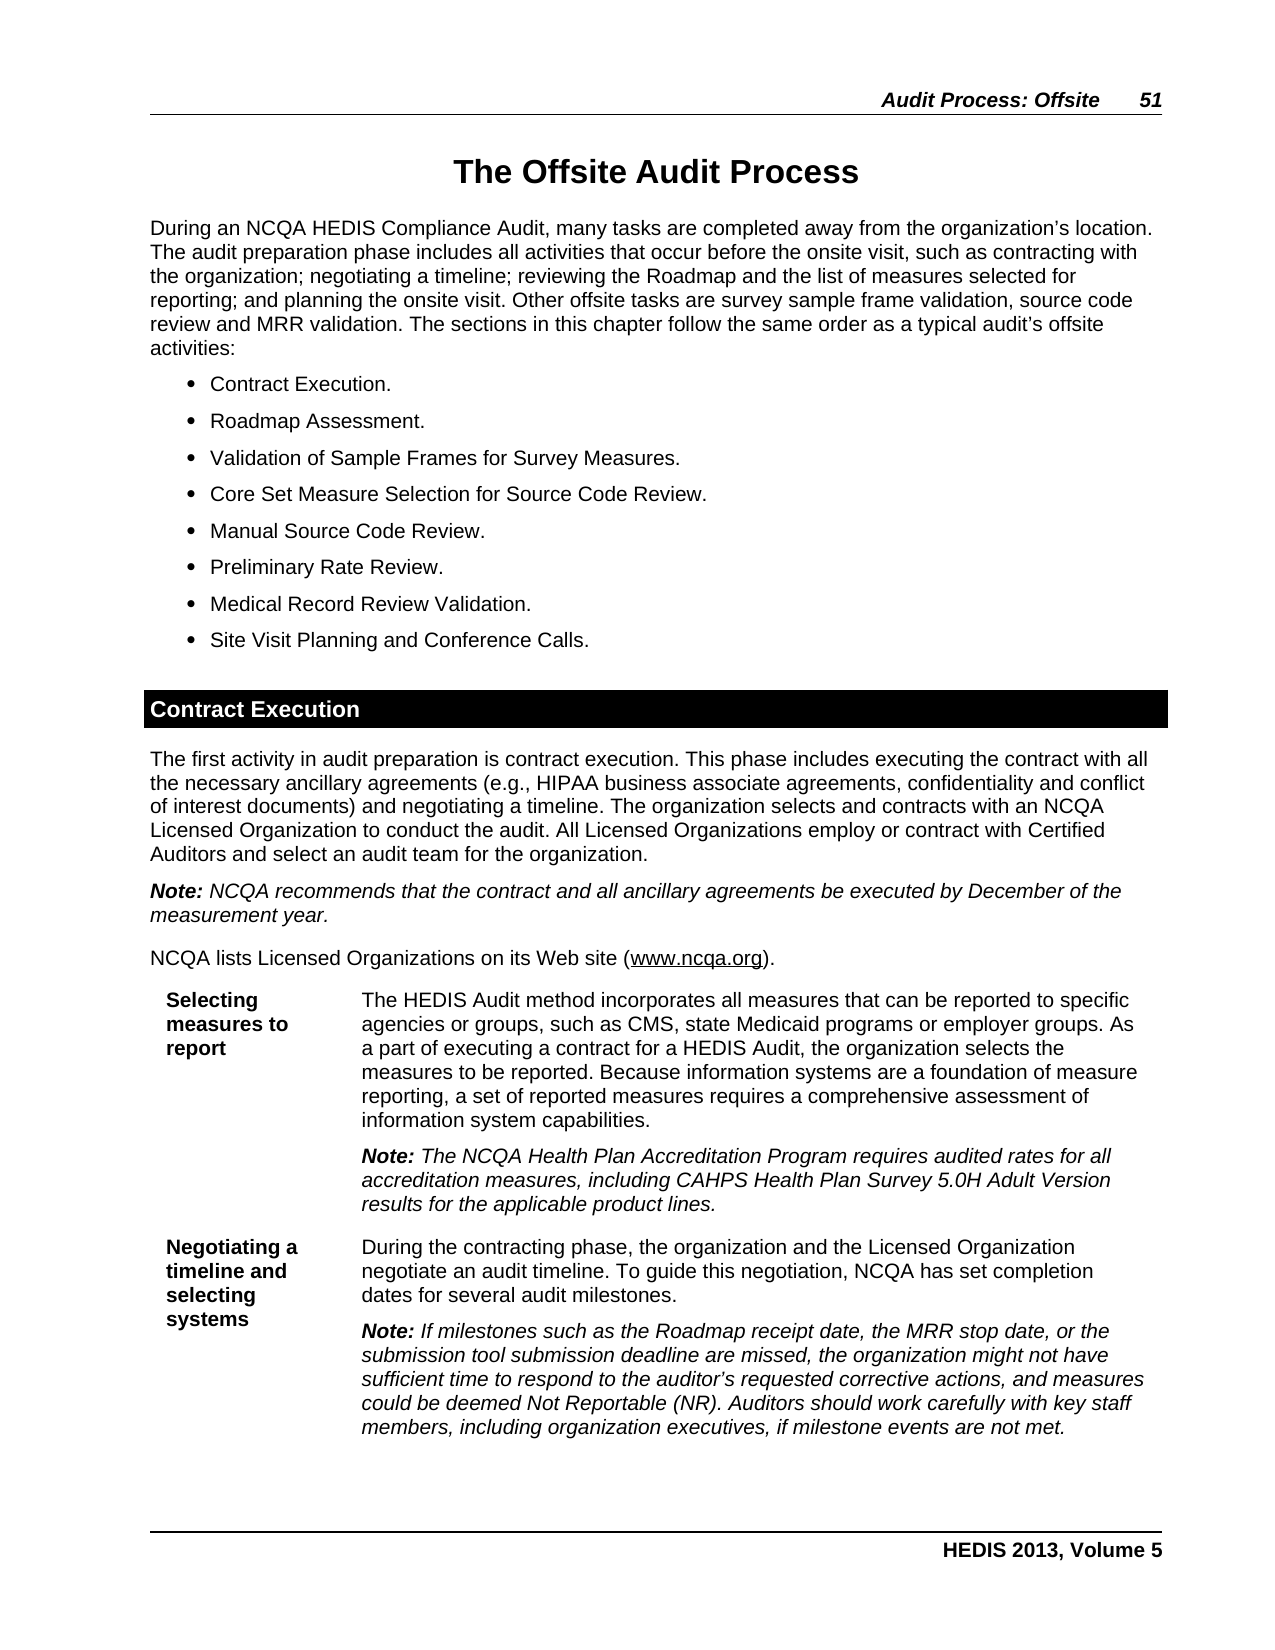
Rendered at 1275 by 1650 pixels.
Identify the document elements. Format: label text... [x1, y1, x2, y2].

text Preliminary Rate Review. [187, 555, 1162, 579]
text Note: NCQA recommends that the contract and all ancillary agreements be executed by December of the measurement year. [150, 879, 1162, 927]
text NCQA lists Licensed Organizations on its Web site (www.ncqa.org). [150, 945, 1162, 969]
text The first activity in audit preparation is contract execution. This phase includes executing the contract with all the necessary ancillary agreements (e.g., HIPAA business associate agreements, confidentiality and conflict of interest documents) and negotiating a timeline. The organization selects and contracts with an NCQA Licensed Organization to conduct the audit. All Licensed Organizations employ or contract with Certified Auditors and select an audit team for the organization. [150, 746, 1162, 866]
text Contract Execution [146, 691, 1167, 726]
text Core Set Measure Selection for Source Code Review. [187, 482, 1162, 506]
title The Offsite Audit Process [150, 153, 1162, 191]
text Validation of Sample Frames for Survey Measures. [187, 445, 1162, 469]
text Medical Record Review Validation. [187, 592, 1162, 616]
table_cell During the contracting phase, the organization and the Licensed Organization negotiate an audit timeline. To guide this negotiation, NCQA has set completion dates for several audit milestones. Note: If milestones such as the Roadmap receipt date, the MRR stop date, or the submission tool submission deadline are missed, the organization might not have sufficient time to respond to the auditor’s requested corrective actions, and measures could be deemed Not Reportable (NR). Auditors should work carefully with key staff members, including organization executives, if milestone events are not met. [349, 1216, 1162, 1439]
text Roadmap Assessment. [187, 409, 1162, 433]
table_cell Negotiating a timeline and selecting systems [131, 1216, 349, 1439]
table_header Selecting measures to report [131, 969, 349, 1216]
text Manual Source Code Review. [187, 518, 1162, 543]
text Contract Execution. [187, 372, 1162, 396]
text During an NCQA HEDIS Compliance Audit, many tasks are completed away from the organization’s location. The audit preparation phase includes all activities that occur before the onsite visit, such as contracting with the organization; negotiating a timeline; reviewing the Roadmap and the list of measures selected for reporting; and planning the onsite visit. Other offsite tasks are survey sample frame validation, source code review and MRR validation. The sections in this chapter follow the same order as a typical audit’s offsite activities: [150, 216, 1162, 360]
table_header The HEDIS Audit method incorporates all measures that can be reported to specific agencies or groups, such as CMS, state Medicaid programs or employer groups. As a part of executing a contract for a HEDIS Audit, the organization selects the measures to be reported. Because information systems are a foundation of measure reporting, a set of reported measures requires a comprehensive assessment of information system capabilities. Note: The NCQA Health Plan Accreditation Program requires audited rates for all accreditation measures, including CAHPS Health Plan Survey 5.0H Adult Version results for the applicable product lines. [349, 969, 1162, 1216]
text Site Visit Planning and Conference Calls. [187, 628, 1162, 652]
